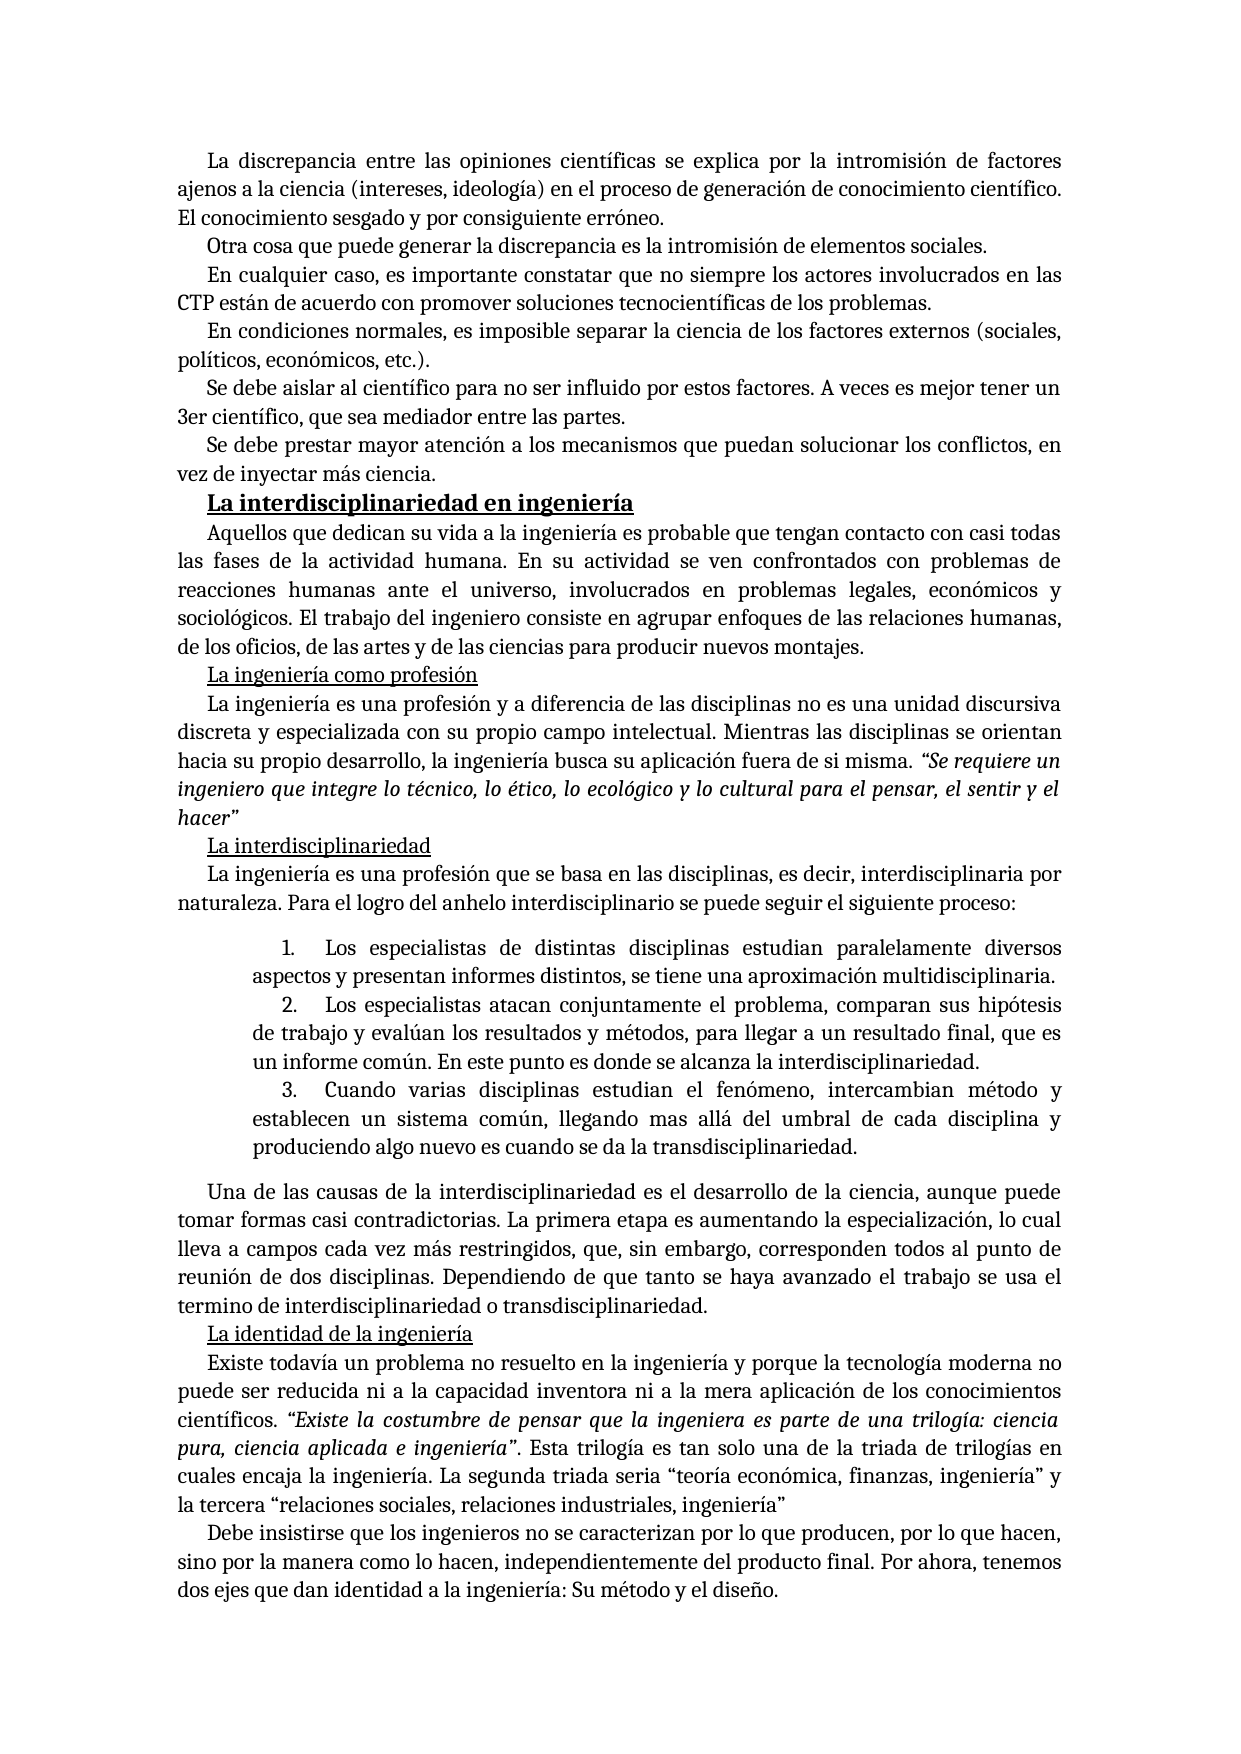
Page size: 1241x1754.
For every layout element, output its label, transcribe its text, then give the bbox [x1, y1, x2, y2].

text La discrepancia entre las opiniones científicas se explica por la intromisión de factores ajenos a la ciencia (intereses, ideología) en el proceso de generación de conocimiento científico. El conocimiento sesgado y por consiguiente erróneo. [177, 148, 1063, 231]
text La ingeniería es una profesión que se basa en las disciplinas, es decir, interdisciplinaria por naturaleza. Para el logro del anhelo interdisciplinario se puede seguir el siguiente proceso: [177, 861, 1063, 916]
text La ingeniería es una profesión y a diferencia de las disciplinas no es una unidad discursiva discreta y especializada con su propio campo intelectual. Mientras las disciplinas se orientan hacia su propio desarrollo, la ingeniería busca su aplicación fuera de si misma. “Se requiere un ingeniero que integre lo técnico, lo ético, lo ecológico y lo cultural para el pensar, el sentir y el hacer” [177, 691, 1063, 831]
text Una de las causas de la interdisciplinariedad es el desarrollo de la ciencia, aunque puede tomar formas casi contradictorias. La primera etapa es aumentando la especialización, lo cual lleva a campos cada vez más restringidos, que, sin embargo, corresponden todos al punto de reunión de dos disciplinas. Dependiendo de que tanto se haya avanzado el trabajo se usa el termino de interdisciplinariedad o transdisciplinariedad. [177, 1179, 1063, 1319]
text Se debe aislar al científico para no ser influido por estos factores. A veces es mejor tener un 3er científico, que sea mediador entre las partes. [177, 375, 1063, 430]
text La ingeniería como profesión [177, 662, 1063, 688]
list Los especialistas atacan conjuntamente el problema, comparan sus hipótesis de trabajo y evalúan los resultados y métodos, para llegar a un resultado final, que es un informe común. En este punto es donde se alcanza la interdisciplinariedad. [252, 992, 1063, 1075]
text En condiciones normales, es imposible separar la ciencia de los factores externos (sociales, políticos, económicos, etc.). [177, 318, 1063, 373]
text La interdisciplinariedad en ingeniería [177, 489, 1063, 518]
text La identidad de la ingeniería [177, 1321, 1063, 1347]
text Otra cosa que puede generar la discrepancia es la intromisión de elementos sociales. [177, 233, 1063, 259]
text La interdisciplinariedad [177, 833, 1063, 859]
list Los especialistas de distintas disciplinas estudian paralelamente diversos aspectos y presentan informes distintos, se tiene una aproximación multidisciplinaria. [252, 935, 1063, 989]
text Aquellos que dedican su vida a la ingeniería es probable que tengan contacto con casi todas las fases de la actividad humana. En su actividad se ven confrontados con problemas de reacciones humanas ante el universo, involucrados en problemas legales, económicos y sociológicos. El trabajo del ingeniero consiste en agrupar enfoques de las relaciones humanas, de los oficios, de las artes y de las ciencias para producir nuevos montajes. [177, 520, 1063, 660]
text Existe todavía un problema no resuelto en la ingeniería y porque la tecnología moderna no puede ser reducida ni a la capacidad inventora ni a la mera aplicación de los conocimientos científicos. “Existe la costumbre de pensar que la ingeniera es parte de una trilogía: ciencia pura, ciencia aplicada e ingeniería”. Esta trilogía es tan solo una de la triada de trilogías en cuales encaja la ingeniería. La segunda triada seria “teoría económica, finanzas, ingeniería” y la tercera “relaciones sociales, relaciones industriales, ingeniería” [177, 1349, 1063, 1518]
text Debe insistirse que los ingenieros no se caracterizan por lo que producen, por lo que hacen, sino por la manera como lo hacen, independientemente del producto final. Por ahora, tenemos dos ejes que dan identidad a la ingeniería: Su método y el diseño. [177, 1520, 1063, 1603]
text En cualquier caso, es importante constatar que no siempre los actores involucrados en las CTP están de acuerdo con promover soluciones tecnocientíficas de los problemas. [177, 261, 1063, 316]
list Cuando varias disciplinas estudian el fenómeno, intercambian método y establecen un sistema común, llegando mas allá del umbral de cada disciplina y produciendo algo nuevo es cuando se da la transdisciplinariedad. [252, 1077, 1063, 1160]
text Se debe prestar mayor atención a los mecanismos que puedan solucionar los conflictos, en vez de inyectar más ciencia. [177, 432, 1063, 487]
